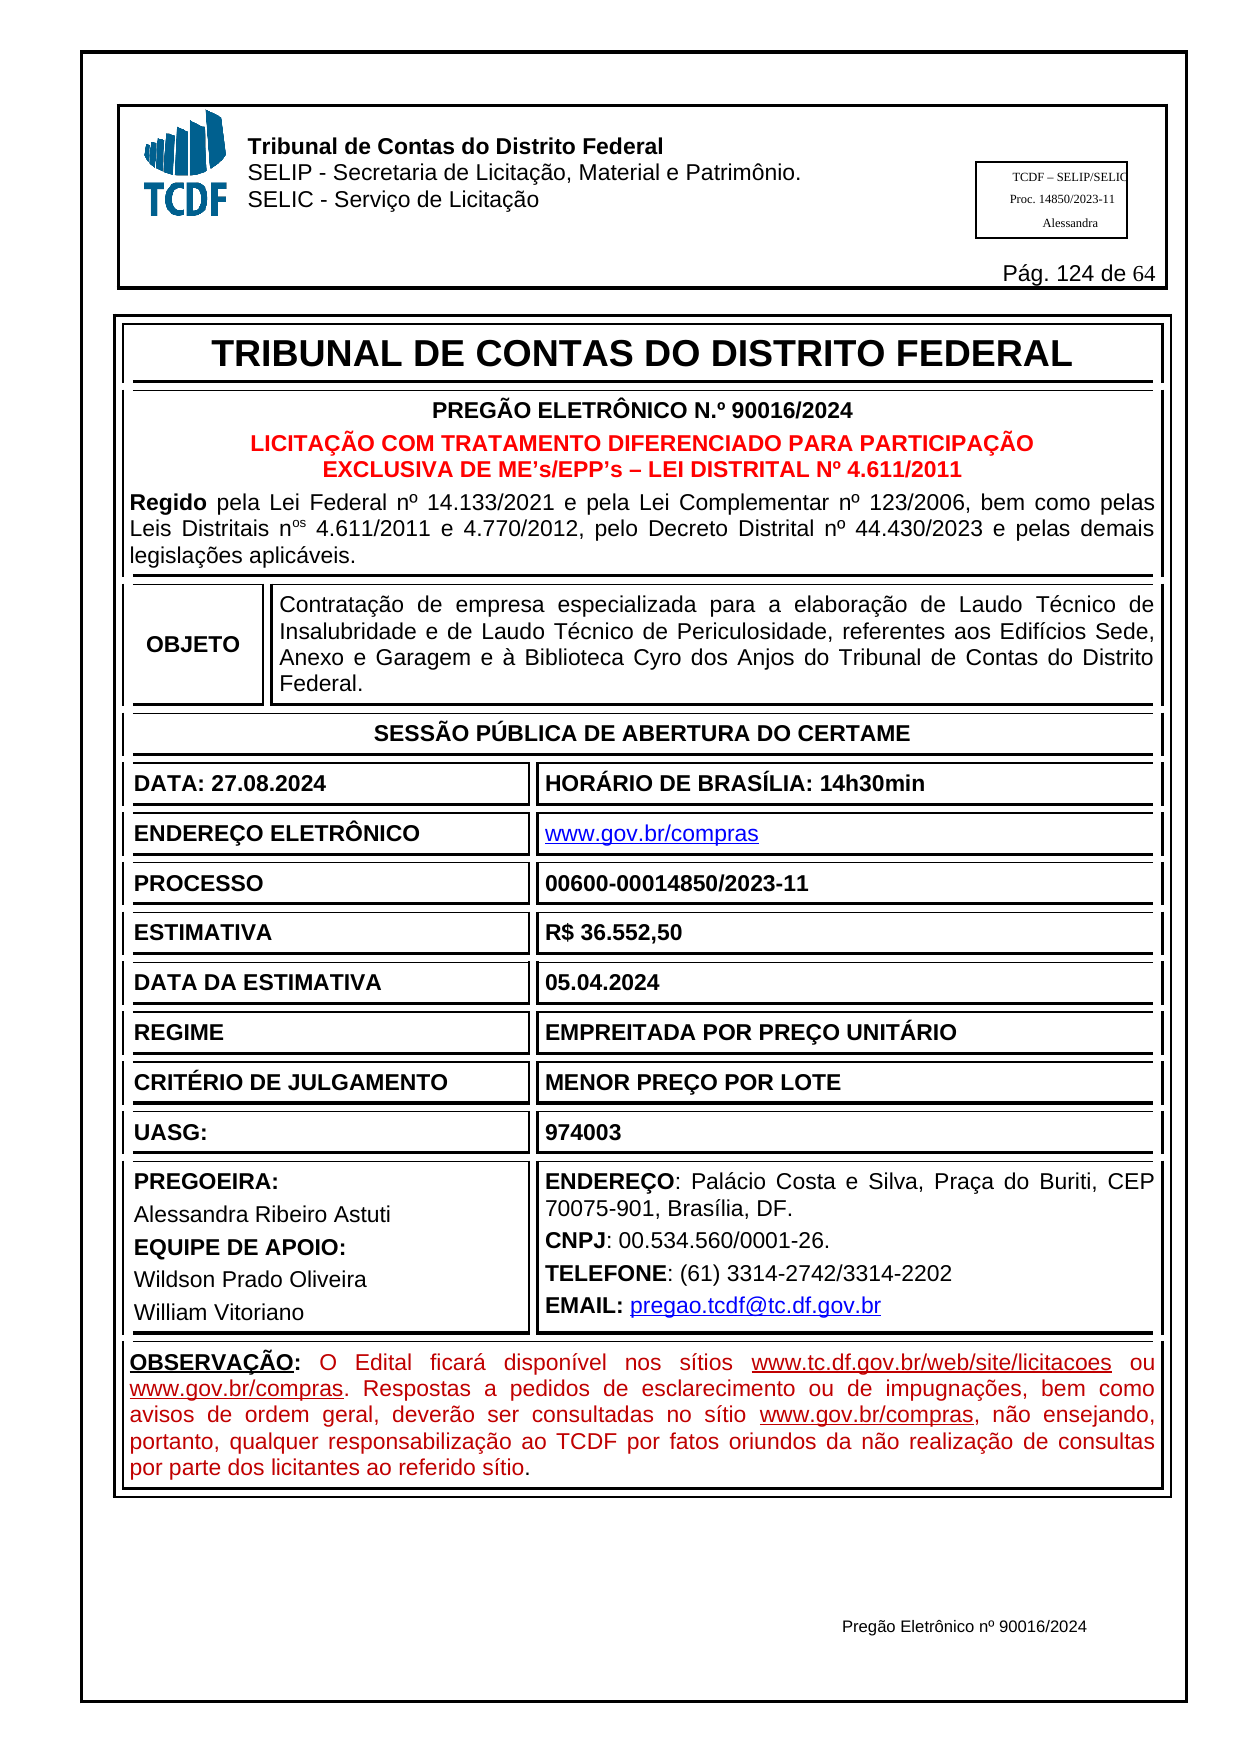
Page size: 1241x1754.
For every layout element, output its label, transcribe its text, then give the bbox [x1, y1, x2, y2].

table_cell REGIME [118, 1002, 533, 1052]
table_cell ENDEREÇO: Palácio Costa e Silva, Praça do Buriti, CEP 70075-901, Brasília, DF. CNPJ: 00.534.560/0001-26. TELEFONE: (61) 3314-2742/3314-2202 EMAIL: pregao.tcdf@tc.df.gov.br [534, 1151, 1166, 1331]
table_cell 00600-00014850/2023-11 [534, 853, 1166, 902]
table_cell HORÁRIO DE BRASÍLIA: 14h30min [534, 753, 1166, 803]
table_cell ESTIMATIVA [118, 902, 533, 952]
table_cell DATA: 27.08.2024 [118, 753, 533, 803]
table_cell 974003 [534, 1101, 1166, 1151]
picture [129, 107, 241, 218]
table_cell PREGÃO ELETRÔNICO N.º 90016/2024 LICITAÇÃO COM TRATAMENTO DIFERENCIADO PARA PARTICIPAÇÃO EXCLUSIVA DE ME’s/EPP’s – LEI DISTRITAL Nº 4.611/2011 Regido pela Lei Federal nº 14.133/2021 e pela Lei Complementar nº 123/2006, bem como pelas Leis Distritais nos 4.611/2011 e 4.770/2012, pelo Decreto Distrital nº 44.430/2023 e pelas demais legislações aplicáveis. [118, 380, 1166, 574]
table_cell MENOR PREÇO POR LOTE [534, 1052, 1166, 1101]
table_cell EMPREITADA POR PREÇO UNITÁRIO [534, 1002, 1166, 1052]
table_cell PREGOEIRA: Alessandra Ribeiro Astuti EQUIPE DE APOIO: Wildson Prado Oliveira William Vitoriano [118, 1151, 533, 1331]
table_cell OBJETO [118, 574, 268, 703]
table_cell 05.04.2024 [534, 952, 1166, 1002]
table_cell R$ 36.552,50 [534, 902, 1166, 952]
table_cell OBSERVAÇÃO: O Edital ficará disponível nos sítios www.tc.df.gov.br/web/site/licitacoes ou www.gov.br/compras. Respostas a pedidos de esclarecimento ou de impugnações, bem como avisos de ordem geral, deverão ser consultadas no sítio www.gov.br/compras, não ensejando, portanto, qualquer responsabilização ao TCDF por fatos oriundos da não realização de consultas por parte dos licitantes ao referido sítio. [118, 1331, 1166, 1487]
table_cell DATA DA ESTIMATIVA [118, 952, 533, 1002]
table_cell www.gov.br/compras [534, 803, 1166, 852]
table_cell ENDEREÇO ELETRÔNICO [118, 803, 533, 852]
table_cell UASG: [118, 1101, 533, 1151]
table_header TRIBUNAL DE CONTAS DO DISTRITO FEDERAL [118, 317, 1166, 380]
table_cell Contratação de empresa especializada para a elaboração de Laudo Técnico de Insalubridade e de Laudo Técnico de Periculosidade, referentes aos Edifícios Sede, Anexo e Garagem e à Biblioteca Cyro dos Anjos do Tribunal de Contas do Distrito Federal. [268, 574, 1166, 703]
table_cell CRITÉRIO DE JULGAMENTO [118, 1052, 533, 1101]
table_cell PROCESSO [118, 853, 533, 902]
table_cell SESSÃO PÚBLICA DE ABERTURA DO CERTAME [118, 703, 1166, 753]
